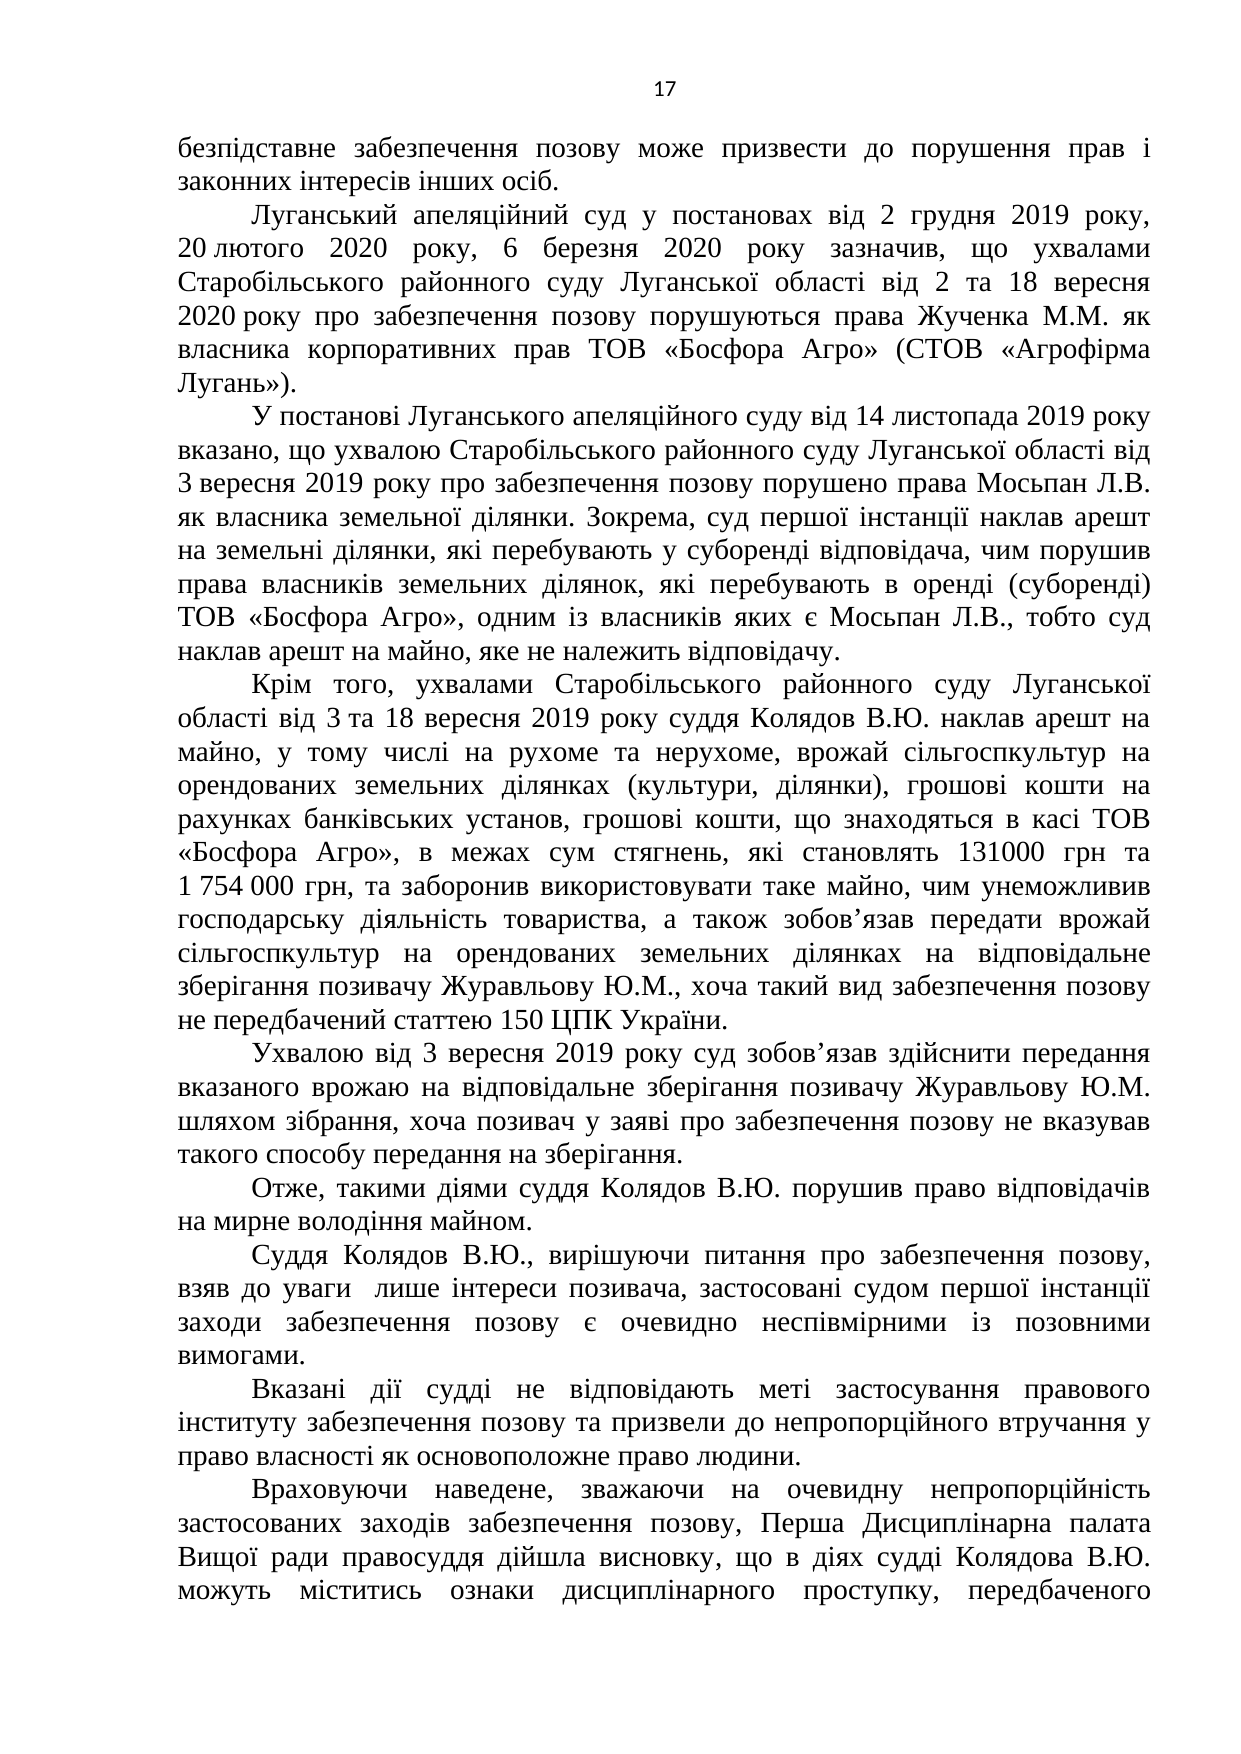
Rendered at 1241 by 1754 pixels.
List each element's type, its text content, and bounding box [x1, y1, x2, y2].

text Суддя Колядов В.Ю., вирішуючи питання про забезпечення позову, взяв до уваги лише інтереси позивача, застосовані судом першої інстанції заходи забезпечення позову є очевидно неспівмірними із позовними вимогами. [177, 1237, 1152, 1371]
text Крім того, ухвалами Старобільського районного суду Луганської області від 3 та 18 вересня 2019 року суддя Колядов В.Ю. наклав арешт на майно, у тому числі на рухоме та нерухоме, врожай сільгоспкультур на орендованих земельних ділянках (культури, ділянки), грошові кошти на рахунках банківських установ, грошові кошти, що знаходяться в касі ТОВ «Босфора Агро», в межах сум стягнень, які становлять 131000 грн та 1 754 000 грн, та заборонив використовувати таке майно, чим унеможливив господарську діяльність товариства, а також зобов’язав передати врожай сільгоспкультур на орендованих земельних ділянках на відповідальне зберігання позивачу Журавльову Ю.М., хоча такий вид забезпечення позову не передбачений статтею 150 ЦПК України. [177, 667, 1152, 1036]
text Вказані дії судді не відповідають меті застосування правового інституту забезпечення позову та призвели до непропорційного втручання у право власності як основоположне право людини. [177, 1371, 1152, 1472]
text Луганський апеляційний суд у постановах від 2 грудня 2019 року, 20 лютого 2020 року, 6 березня 2020 року зазначив, що ухвалами Старобільського районного суду Луганської області від 2 та 18 вересня 2020 року про забезпечення позову порушуються права Жученка М.М. як власника корпоративних прав ТОВ «Босфора Агро» (СТОВ «Агрофірма Лугань»). [177, 197, 1152, 398]
text Отже, такими діями суддя Колядов В.Ю. порушив право відповідачів на мирне володіння майном. [177, 1170, 1152, 1237]
text У постанові Луганського апеляційного суду від 14 листопада 2019 року вказано, що ухвалою Старобільського районного суду Луганської області від 3 вересня 2019 року про забезпечення позову порушено права Мосьпан Л.В. як власника земельної ділянки. Зокрема, суд першої інстанції наклав арешт на земельні ділянки, які перебувають у суборенді відповідача, чим порушив права власників земельних ділянок, які перебувають в оренді (суборенді) ТОВ «Босфора Агро», одним із власників яких є Мосьпан Л.В., тобто суд наклав арешт на майно, яке не належить відповідачу. [177, 398, 1152, 667]
text Ухвалою від 3 вересня 2019 року суд зобов’язав здійснити передання вказаного врожаю на відповідальне зберігання позивачу Журавльову Ю.М. шляхом зібрання, хоча позивач у заяві про забезпечення позову не вказував такого способу передання на зберігання. [177, 1036, 1152, 1170]
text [177, 1472, 1152, 1606]
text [177, 130, 1152, 197]
